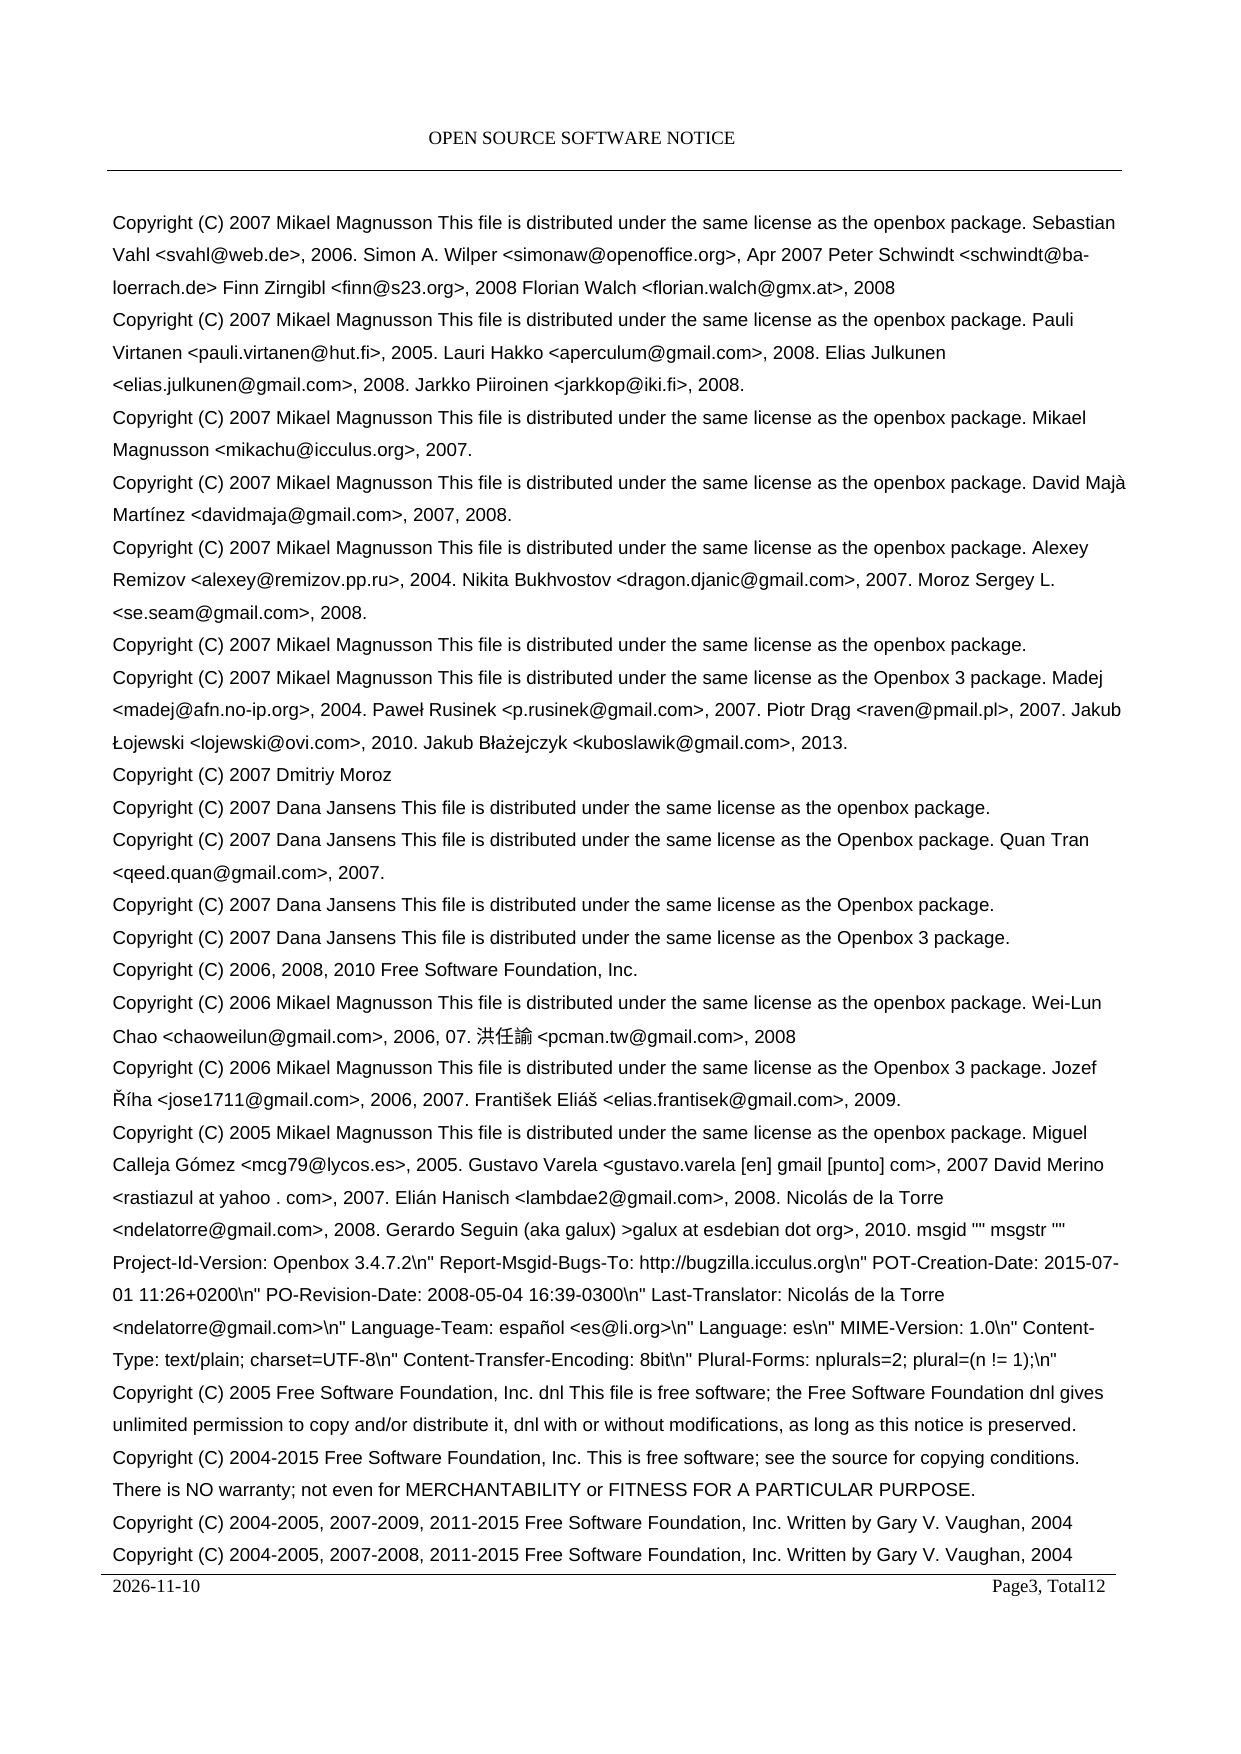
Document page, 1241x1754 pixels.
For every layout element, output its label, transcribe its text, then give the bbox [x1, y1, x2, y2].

text Copyright (C) 2007 Mikael Magnusson This file is distributed under the same license as the Openbox 3 package. Madej <madej@afn.no-ip.org>, 2004. Paweł Rusinek <p.rusinek@gmail.com>, 2007. Piotr Drąg <raven@pmail.pl>, 2007. Jakub Łojewski <lojewski@ovi.com>, 2010. Jakub Błażejczyk <kuboslawik@gmail.com>, 2013. [112, 661, 1128, 759]
text Copyright (C) 2005 Free Software Foundation, Inc. dnl This file is free software; the Free Software Foundation dnl gives unlimited permission to copy and/or distribute it, dnl with or without modifications, as long as this notice is preserved. [112, 1376, 1128, 1441]
text Copyright (C) 2007 Dana Jansens This file is distributed under the same license as the openbox package. [112, 791, 1128, 824]
text Copyright (C) 2007 Dmitriy Moroz [112, 759, 1128, 791]
text Copyright (C) 2007 Mikael Magnusson This file is distributed under the same license as the openbox package. Pauli Virtanen <pauli.virtanen@hut.fi>, 2005. Lauri Hakko <aperculum@gmail.com>, 2008. Elias Julkunen <elias.julkunen@gmail.com>, 2008. Jarkko Piiroinen <jarkkop@iki.fi>, 2008. [112, 304, 1128, 401]
text Copyright (C) 2004-2005, 2007-2008, 2011-2015 Free Software Foundation, Inc. Written by Gary V. Vaughan, 2004 [112, 1539, 1128, 1571]
text Copyright (C) 2004-2005, 2007-2009, 2011-2015 Free Software Foundation, Inc. Written by Gary V. Vaughan, 2004 [112, 1506, 1128, 1539]
text Copyright (C) 2007 Mikael Magnusson This file is distributed under the same license as the openbox package. Sebastian Vahl <svahl@web.de>, 2006. Simon A. Wilper <simonaw@openoffice.org>, Apr 2007 Peter Schwindt <schwindt@ba-loerrach.de> Finn Zirngibl <finn@s23.org>, 2008 Florian Walch <florian.walch@gmx.at>, 2008 [112, 206, 1128, 304]
text Copyright (C) 2007 Mikael Magnusson This file is distributed under the same license as the openbox package. Alexey Remizov <alexey@remizov.pp.ru>, 2004. Nikita Bukhvostov <dragon.djanic@gmail.com>, 2007. Moroz Sergey L. <se.seam@gmail.com>, 2008. [112, 531, 1128, 629]
text Copyright (C) 2007 Mikael Magnusson This file is distributed under the same license as the openbox package. [112, 629, 1128, 661]
text Copyright (C) 2007 Dana Jansens This file is distributed under the same license as the Openbox package. [112, 889, 1128, 921]
text Copyright (C) 2007 Dana Jansens This file is distributed under the same license as the Openbox package. Quan Tran <qeed.quan@gmail.com>, 2007. [112, 824, 1128, 889]
text Copyright (C) 2007 Dana Jansens This file is distributed under the same license as the Openbox 3 package. [112, 921, 1128, 954]
text Copyright (C) 2004-2015 Free Software Foundation, Inc. This is free software; see the source for copying conditions. There is NO warranty; not even for MERCHANTABILITY or FITNESS FOR A PARTICULAR PURPOSE. [112, 1441, 1128, 1506]
text Copyright (C) 2007 Mikael Magnusson This file is distributed under the same license as the openbox package. David Majà Martínez <davidmaja@gmail.com>, 2007, 2008. [112, 466, 1128, 531]
text Copyright (C) 2005 Mikael Magnusson This file is distributed under the same license as the openbox package. Miguel Calleja Gómez <mcg79@lycos.es>, 2005. Gustavo Varela <gustavo.varela [en] gmail [punto] com>, 2007 David Merino <rastiazul at yahoo . com>, 2007. Elián Hanisch <lambdae2@gmail.com>, 2008. Nicolás de la Torre <ndelatorre@gmail.com>, 2008. Gerardo Seguin (aka galux) >galux at esdebian dot org>, 2010. msgid "" msgstr "" Project-Id-Version: Openbox 3.4.7.2\n" Report-Msgid-Bugs-To: http://bugzilla.icculus.org\n" POT-Creation-Date: 2015-07-01 11:26+0200\n" PO-Revision-Date: 2008-05-04 16:39-0300\n" Last-Translator: Nicolás de la Torre <ndelatorre@gmail.com>\n" Language-Team: español <es@li.org>\n" Language: es\n" MIME-Version: 1.0\n" Content-Type: text/plain; charset=UTF-8\n" Content-Transfer-Encoding: 8bit\n" Plural-Forms: nplurals=2; plural=(n != 1);\n" [112, 1116, 1128, 1376]
text Copyright (C) 2006 Mikael Magnusson This file is distributed under the same license as the Openbox 3 package. Jozef Říha <jose1711@gmail.com>, 2006, 2007. František Eliáš <elias.frantisek@gmail.com>, 2009. [112, 1051, 1128, 1116]
text Copyright (C) 2006, 2008, 2010 Free Software Foundation, Inc. [112, 954, 1128, 986]
text Copyright (C) 2006 Mikael Magnusson This file is distributed under the same license as the openbox package. Wei-Lun Chao <chaoweilun@gmail.com>, 2006, 07. 洪任諭 <pcman.tw@gmail.com>, 2008 [112, 986, 1128, 1051]
text Copyright (C) 2007 Mikael Magnusson This file is distributed under the same license as the openbox package. Mikael Magnusson <mikachu@icculus.org>, 2007. [112, 401, 1128, 466]
